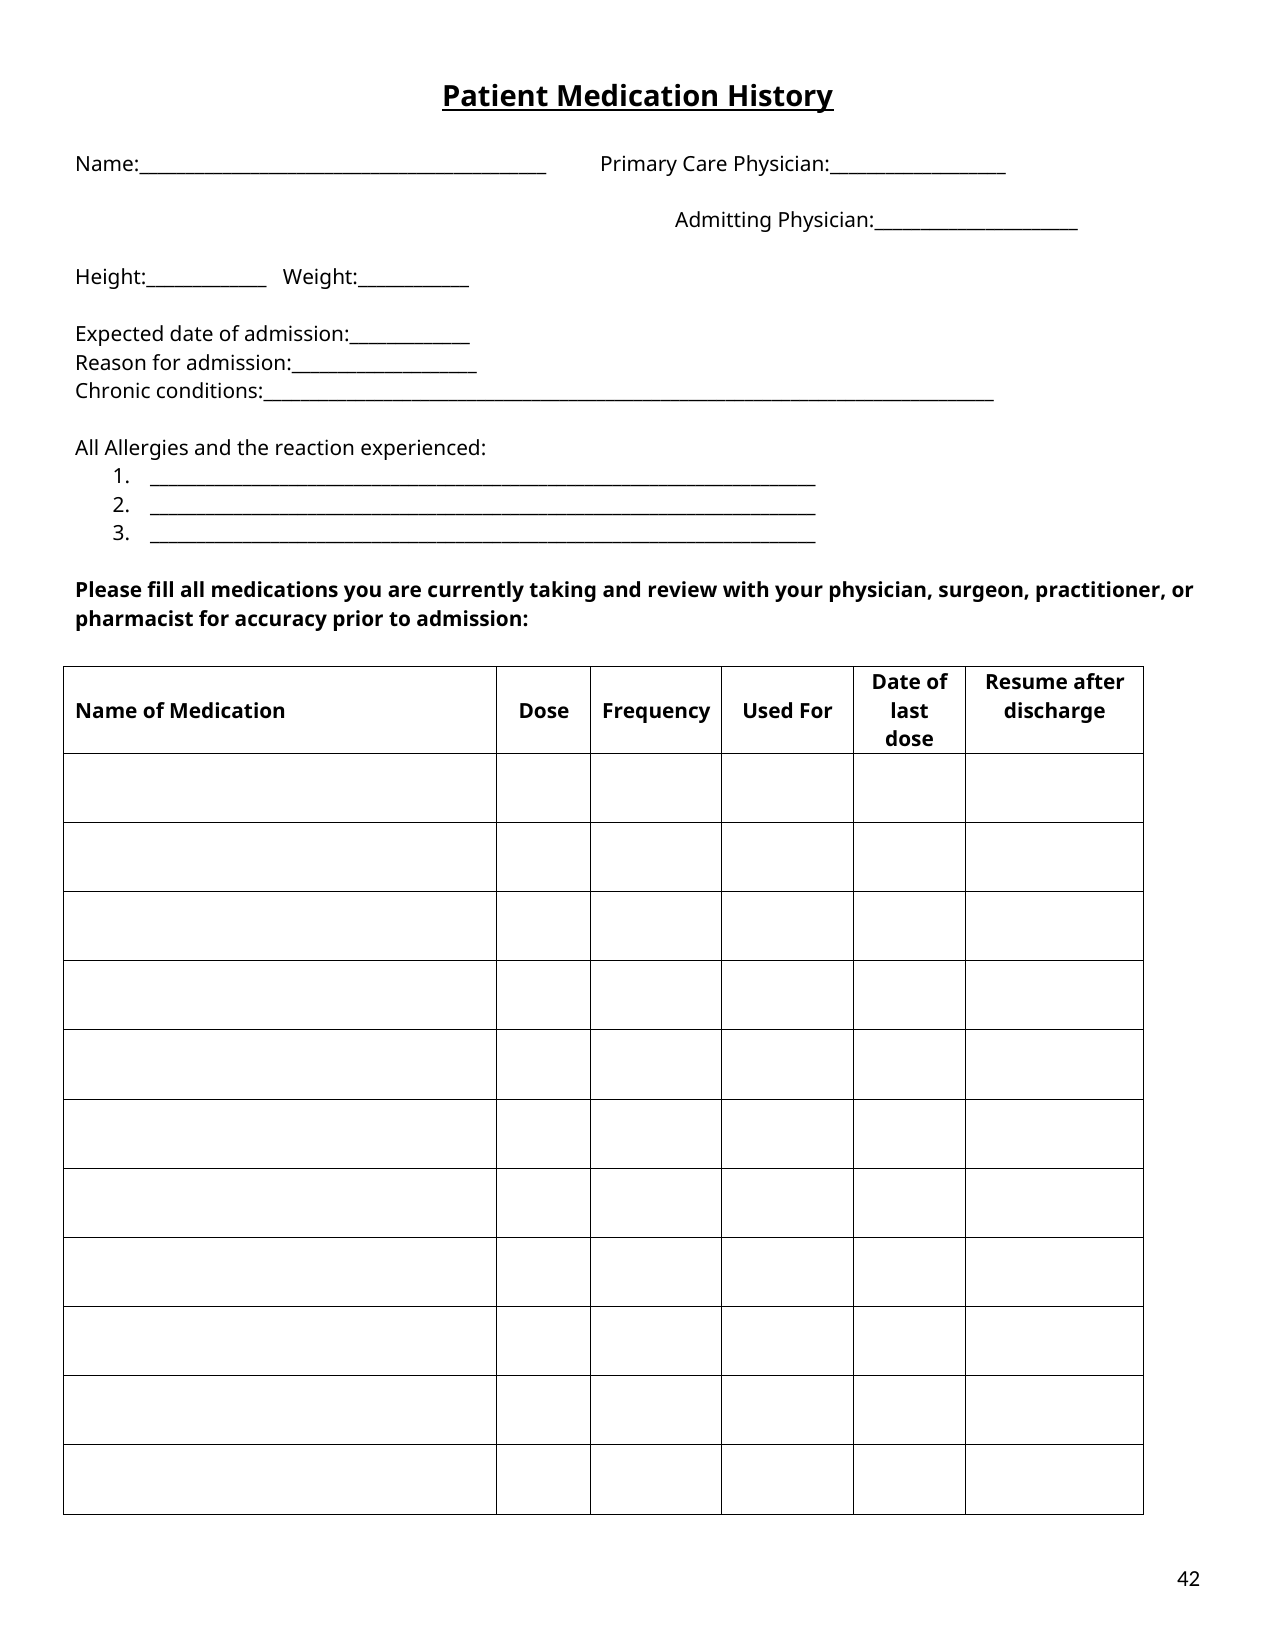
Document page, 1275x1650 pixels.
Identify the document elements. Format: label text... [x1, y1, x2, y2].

table_header Used For [722, 667, 853, 753]
table_cell [64, 823, 496, 891]
table_cell [854, 1307, 965, 1375]
table_cell [722, 1307, 853, 1375]
table_cell [722, 892, 853, 960]
table_cell [497, 1376, 590, 1444]
table_cell [591, 961, 721, 1029]
table_cell [591, 1100, 721, 1168]
table_cell [722, 961, 853, 1029]
table_cell [854, 823, 965, 891]
table_cell [854, 1445, 965, 1513]
table_cell [497, 961, 590, 1029]
table_cell [966, 892, 1143, 960]
table_cell [854, 1030, 965, 1098]
table_cell [591, 1030, 721, 1098]
table_cell [497, 1307, 590, 1375]
table_cell [497, 1169, 590, 1237]
table_cell [64, 1376, 496, 1444]
text Patient Medication History [75, 75, 1200, 115]
table_cell [966, 1376, 1143, 1444]
text Expected date of admission:_____________ [75, 319, 1200, 348]
list ________________________________________________________________________ [112, 462, 1200, 490]
table_cell [966, 1030, 1143, 1098]
table_header Dose [497, 667, 590, 753]
table_cell [591, 1307, 721, 1375]
table_cell [64, 892, 496, 960]
text Reason for admission:____________________ [75, 348, 1200, 376]
table_cell [854, 892, 965, 960]
table_cell [64, 754, 496, 822]
table_header Name of Medication [64, 667, 496, 753]
text Height:_____________ Weight:____________ [75, 262, 1200, 291]
table_cell [966, 754, 1143, 822]
table_cell [497, 892, 590, 960]
table_cell [854, 754, 965, 822]
table_cell [722, 1238, 853, 1306]
table_cell [497, 1445, 590, 1513]
table_cell [497, 823, 590, 891]
table_cell [64, 961, 496, 1029]
table_cell [497, 754, 590, 822]
table_cell [966, 1238, 1143, 1306]
table_header Date of last dose [854, 667, 965, 753]
table_cell [64, 1100, 496, 1168]
table_cell [722, 1169, 853, 1237]
text All Allergies and the reaction experienced: [75, 433, 1200, 462]
table_cell [722, 1376, 853, 1444]
table_cell [497, 1238, 590, 1306]
list ________________________________________________________________________ [112, 490, 1200, 518]
text Name:____________________________________________ Primary Care Physician:___________________ [75, 149, 1200, 177]
table_cell [966, 1100, 1143, 1168]
table_cell [64, 1169, 496, 1237]
text Please fill all medications you are currently taking and review with your physician, surgeon, practitioner, or pharmacist for accuracy prior to admission: [75, 575, 1200, 632]
table_cell [722, 823, 853, 891]
table_cell [854, 1100, 965, 1168]
table_cell [966, 1169, 1143, 1237]
text Admitting Physician:______________________ [75, 206, 1200, 234]
table_cell [497, 1100, 590, 1168]
table_cell [591, 823, 721, 891]
table_cell [591, 1376, 721, 1444]
text Chronic conditions:_______________________________________________________________________________ [75, 376, 1200, 405]
table_cell [591, 1445, 721, 1513]
list ________________________________________________________________________ [112, 518, 1200, 547]
table_header Frequency [591, 667, 721, 753]
table_cell [497, 1030, 590, 1098]
table_cell [64, 1307, 496, 1375]
table_cell [854, 961, 965, 1029]
table_header Resume after discharge [966, 667, 1143, 753]
table_cell [722, 1100, 853, 1168]
table_cell [591, 1238, 721, 1306]
table_cell [966, 1307, 1143, 1375]
table_cell [966, 961, 1143, 1029]
table_cell [854, 1169, 965, 1237]
table_cell [64, 1238, 496, 1306]
table_cell [591, 1169, 721, 1237]
table_cell [722, 1030, 853, 1098]
table_cell [854, 1376, 965, 1444]
table_cell [64, 1030, 496, 1098]
table_cell [722, 754, 853, 822]
table_cell [64, 1445, 496, 1513]
table_cell [966, 1445, 1143, 1513]
table_cell [854, 1238, 965, 1306]
table_cell [722, 1445, 853, 1513]
table_cell [591, 754, 721, 822]
table_cell [591, 892, 721, 960]
table_cell [966, 823, 1143, 891]
